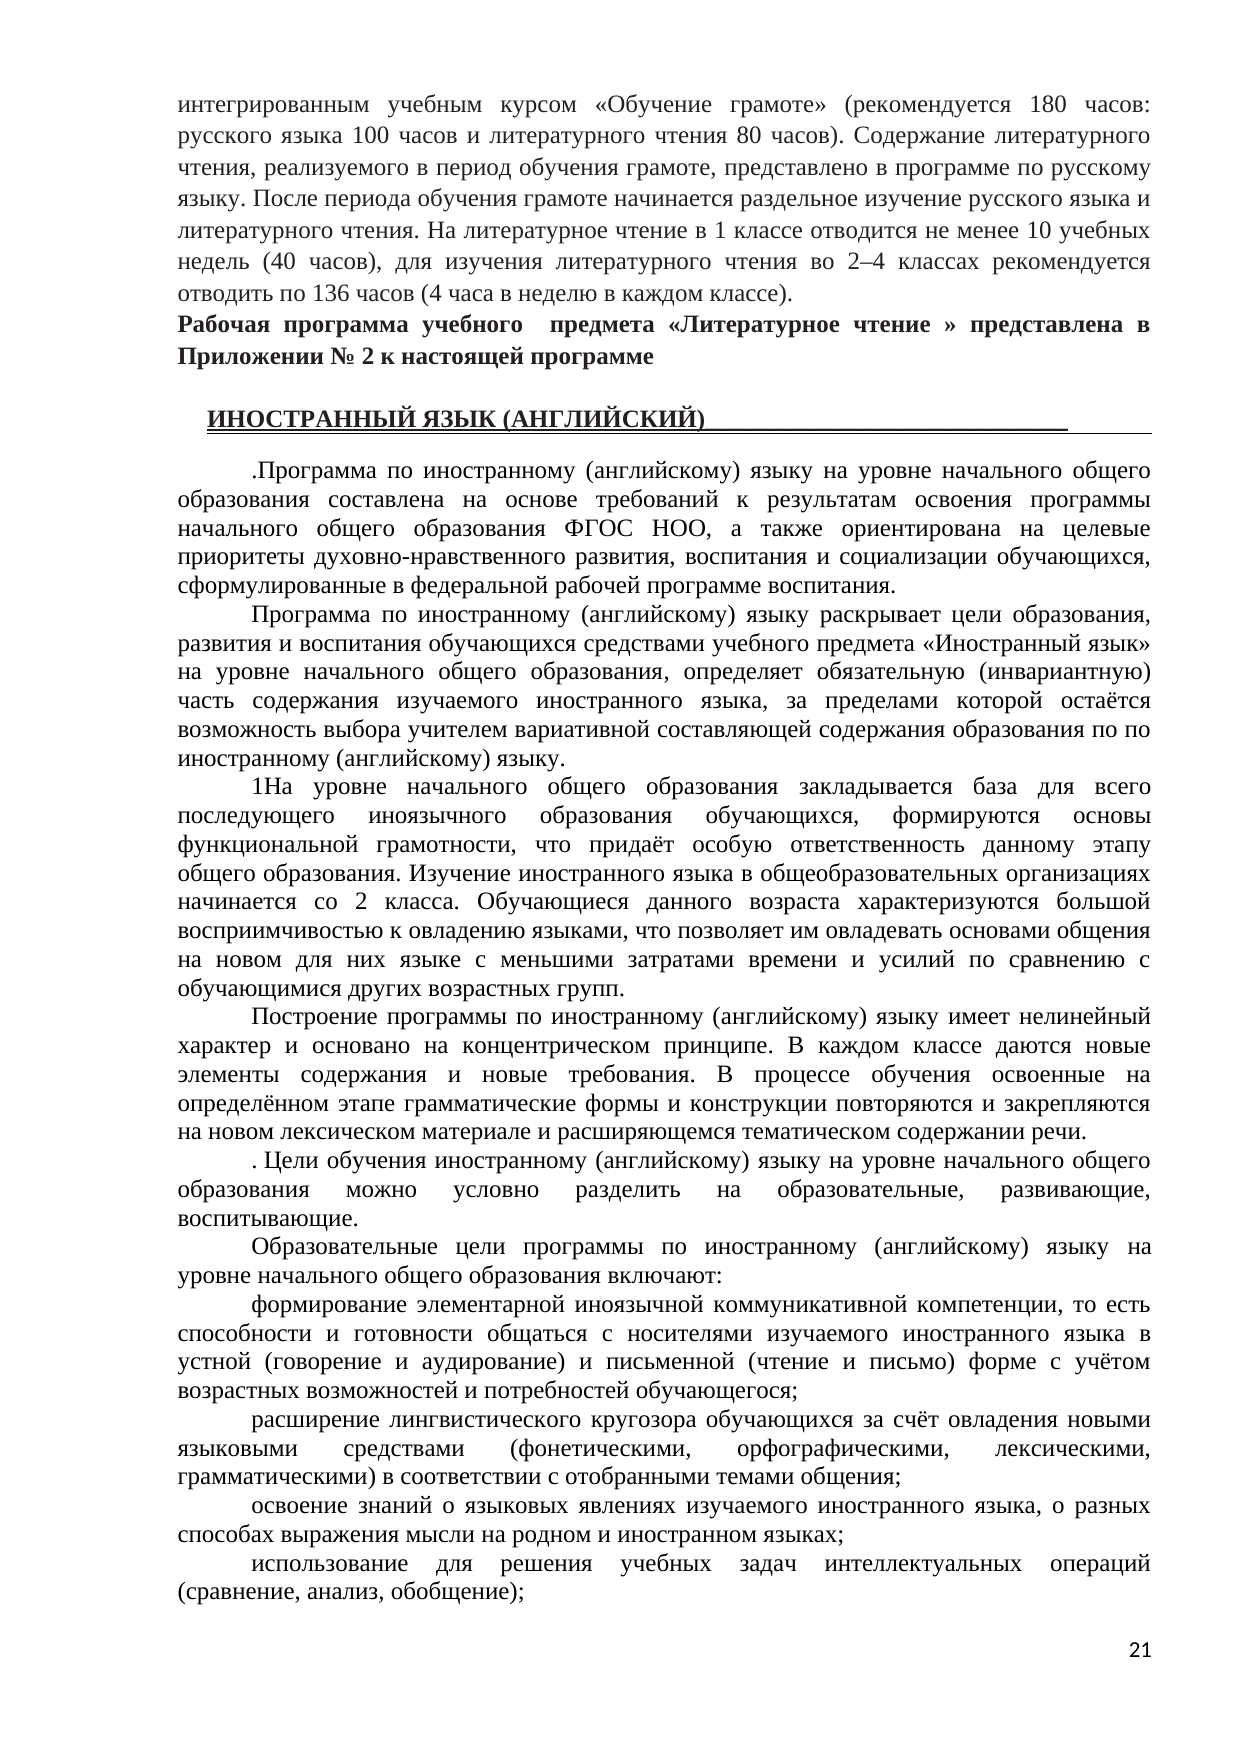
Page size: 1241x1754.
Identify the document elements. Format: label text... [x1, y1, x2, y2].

text Построение программы по иностранному (английскому) языку имеет нелинейный характер и основано на концентрическом принципе. В каждом классе даются новые элементы содержания и новые требования. В процессе обучения освоенные на определённом этапе грамматические формы и конструкции повторяются и закрепляются на новом лексическом материале и расширяющемся тематическом содержании речи. [177, 1001, 1152, 1145]
text формирование элементарной иноязычной коммуникативной компетенции, то есть способности и готовности общаться с носителями изучаемого иностранного языка в устной (говорение и аудирование) и письменной (чтение и письмо) форме с учётом возрастных возможностей и потребностей обучающегося; [177, 1289, 1152, 1404]
text .Программа по иностранному (английскому) языку на уровне начального общего образования составлена на основе требований к результатам освоения программы начального общего образования ФГОС НОО, а также ориентирована на целевые приоритеты духовно-нравственного развития, воспитания и социализации обучающихся, сформулированные в федеральной рабочей программе воспитания. [177, 455, 1152, 599]
text 1На уровне начального общего образования закладывается база для всего последующего иноязычного образования обучающихся, формируются основы функциональной грамотности, что придаёт особую ответственность данному этапу общего образования. Изучение иностранного языка в общеобразовательных организациях начинается со 2 класса. Обучающиеся данного возраста характеризуются большой восприимчивостью к овладению языками, что позволяет им овладевать основами общения на новом для них языке с меньшими затратами времени и усилий по сравнению с обучающимися других возрастных групп. [177, 771, 1152, 1001]
text Программа по иностранному (английскому) языку раскрывает цели образования, развития и воспитания обучающихся средствами учебного предмета «Иностранный язык» на уровне начального общего образования, определяет обязательную (инвариантную) часть содержания изучаемого иностранного языка, за пределами которой остаётся возможность выбора учителем вариативной составляющей содержания образования по по иностранному (английскому) языку. [177, 599, 1152, 771]
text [177, 89, 1152, 307]
list ИНОСТРАННЫЙ ЯЗЫК (АНГЛИЙСКИЙ)_____________________________ [207, 404, 1152, 433]
text использование для решения учебных задач интеллектуальных операций (сравнение, анализ, обобщение); [177, 1548, 1152, 1605]
text расширение лингвистического кругозора обучающихся за счёт овладения новыми языковыми средствами (фонетическими, орфографическими, лексическими, грамматическими) в соответствии c отобранными темами общения; [177, 1404, 1152, 1490]
text освоение знаний о языковых явлениях изучаемого иностранного языка, о разных способах выражения мысли на родном и иностранном языках; [177, 1490, 1152, 1548]
text . Цели обучения иностранному (английскому) языку на уровне начального общего образования можно условно разделить на образовательные, развивающие, воспитывающие. [177, 1145, 1152, 1231]
text Образовательные цели программы по иностранному (английскому) языку на уровне начального общего образования включают: [177, 1231, 1152, 1289]
text Рабочая программа учебного предмета «Литературное чтение » представлена в Приложении № 2 к настоящей программе [177, 309, 1152, 370]
